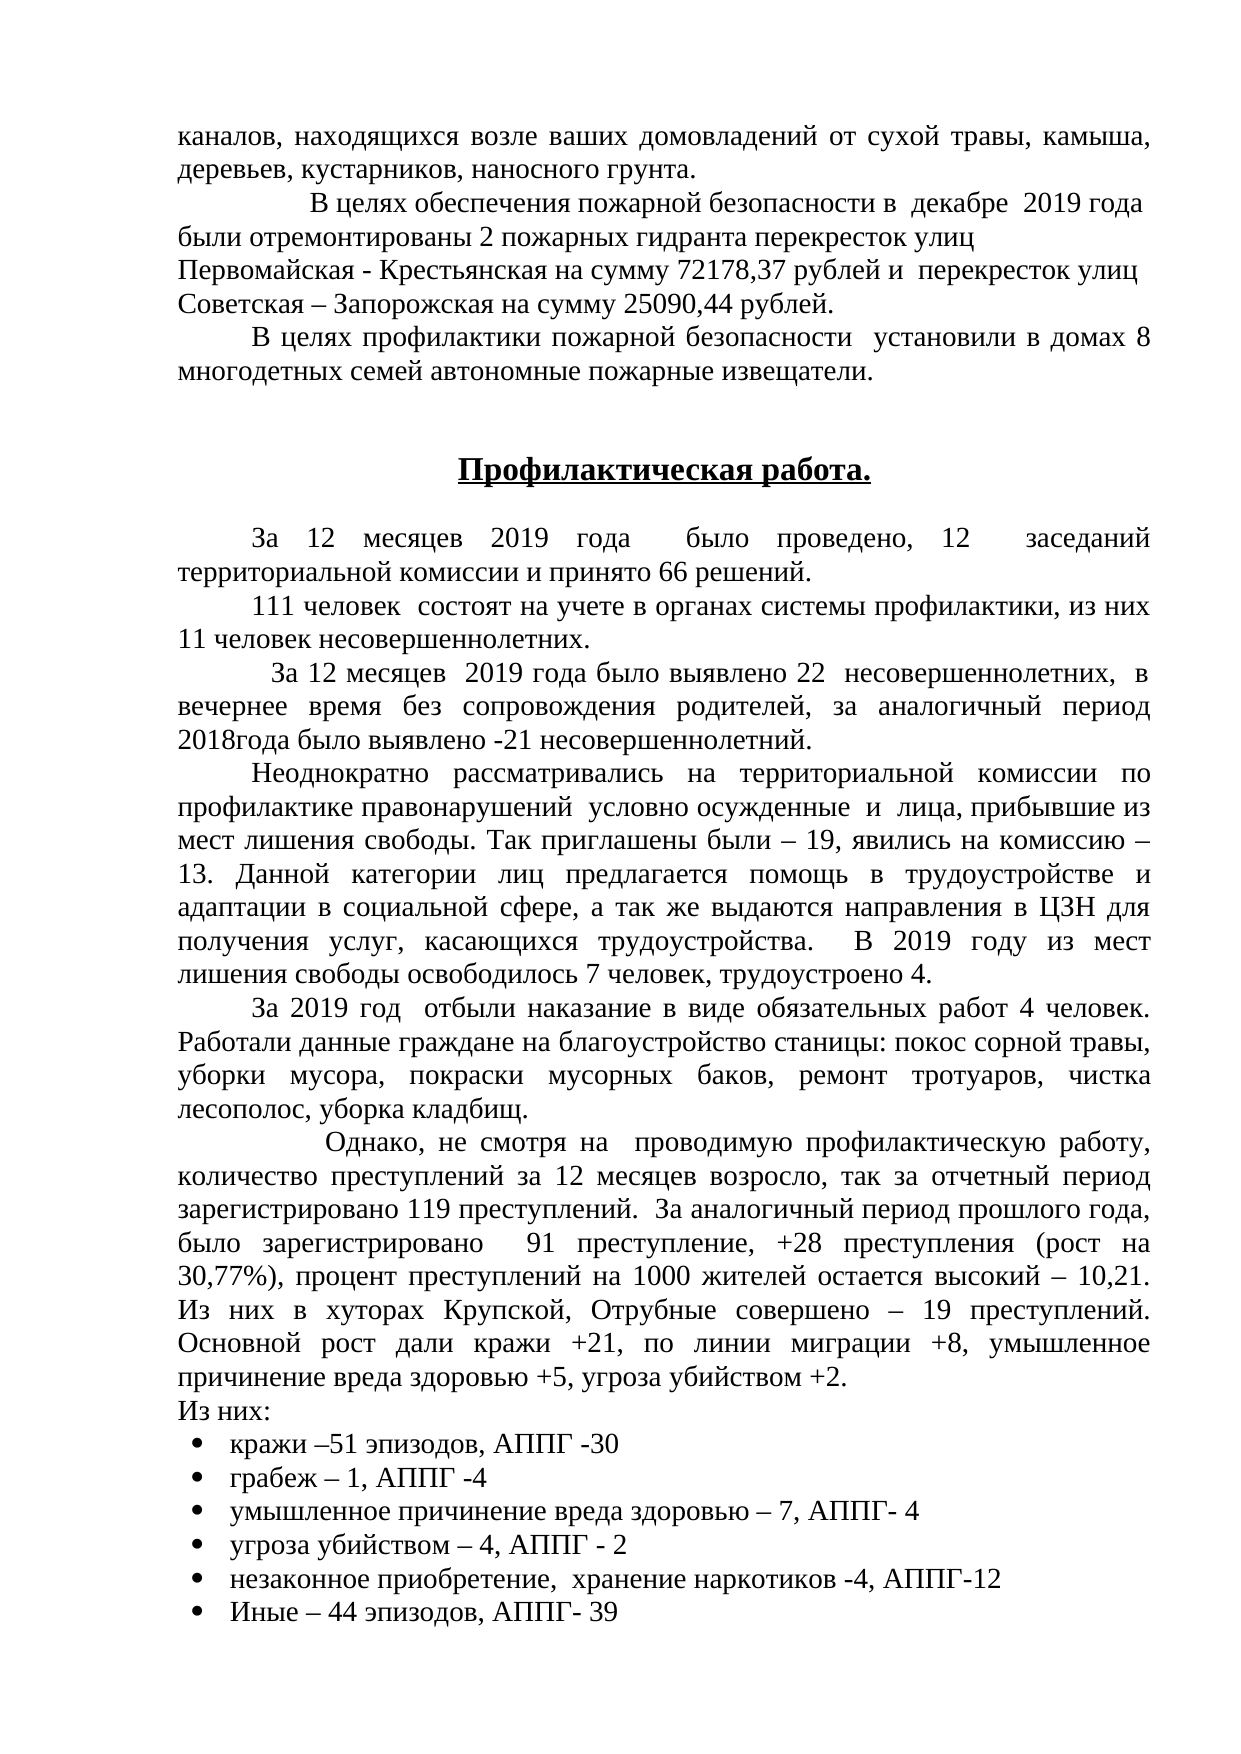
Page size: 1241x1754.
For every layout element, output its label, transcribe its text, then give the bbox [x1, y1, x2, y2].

text Профилактическая работа. [177, 449, 1152, 487]
text Неоднократно рассматривались на территориальной комиссии по профилактике правонарушений условно осужденные и лица, прибывшие из мест лишения свободы. Так приглашены были – 19, явились на комиссию – 13. Данной категории лиц предлагается помощь в трудоустройстве и адаптации в социальной сфере, а так же выдаются направления в ЦЗН для получения услуг, касающихся трудоустройства. В 2019 году из мест лишения свободы освободилось 7 человек, трудоустроено 4. [177, 755, 1152, 990]
text В целях обеспечения пожарной безопасности в декабре 2019 года были отремонтированы 2 пожарных гидранта перекресток улиц Первомайская - Крестьянская на сумму 72178,37 рублей и перекресток улиц Советская – Запорожская на сумму 25090,44 рублей. [177, 185, 1152, 319]
list кражи –51 эпизодов, АППГ -30 [192, 1426, 1152, 1460]
list незаконное приобретение, хранение наркотиков -4, АППГ-12 [192, 1561, 1152, 1594]
list Иные – 44 эпизодов, АППГ- 39 [192, 1594, 1152, 1628]
list угроза убийством – 4, АППГ - 2 [192, 1527, 1152, 1561]
text Однако, не смотря на проводимую профилактическую работу, количество преступлений за 12 месяцев возросло, так за отчетный период зарегистрировано 119 преступлений. За аналогичный период прошлого года, было зарегистрировано 91 преступление, +28 преступления (рост на 30,77%), процент преступлений на 1000 жителей остается высокий – 10,21. Из них в хуторах Крупской, Отрубные совершено – 19 преступлений. Основной рост дали кражи +21, по линии миграции +8, умышленное причинение вреда здоровью +5, угроза убийством +2. [177, 1124, 1152, 1393]
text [177, 118, 1152, 185]
text Из них: [177, 1393, 1152, 1426]
text За 12 месяцев 2019 года было проведено, 12 заседаний территориальной комиссии и принято 66 решений. [177, 521, 1152, 588]
list умышленное причинение вреда здоровью – 7, АППГ- 4 [192, 1493, 1152, 1527]
list грабеж – 1, АППГ -4 [192, 1460, 1152, 1493]
text В целях профилактики пожарной безопасности установили в домах 8 многодетных семей автономные пожарные извещатели. [177, 319, 1152, 386]
text За 12 месяцев 2019 года было выявлено 22 несовершеннолетних, в вечернее время без сопровождения родителей, за аналогичный период 2018года было выявлено -21 несовершеннолетний. [177, 655, 1152, 755]
text За 2019 год отбыли наказание в виде обязательных работ 4 человек. Работали данные граждане на благоустройство станицы: покос сорной травы, уборки мусора, покраски мусорных баков, ремонт тротуаров, чистка лесополос, уборка кладбищ. [177, 990, 1152, 1124]
text 111 человек состоят на учете в органах системы профилактики, из них 11 человек несовершеннолетних. [177, 588, 1152, 655]
